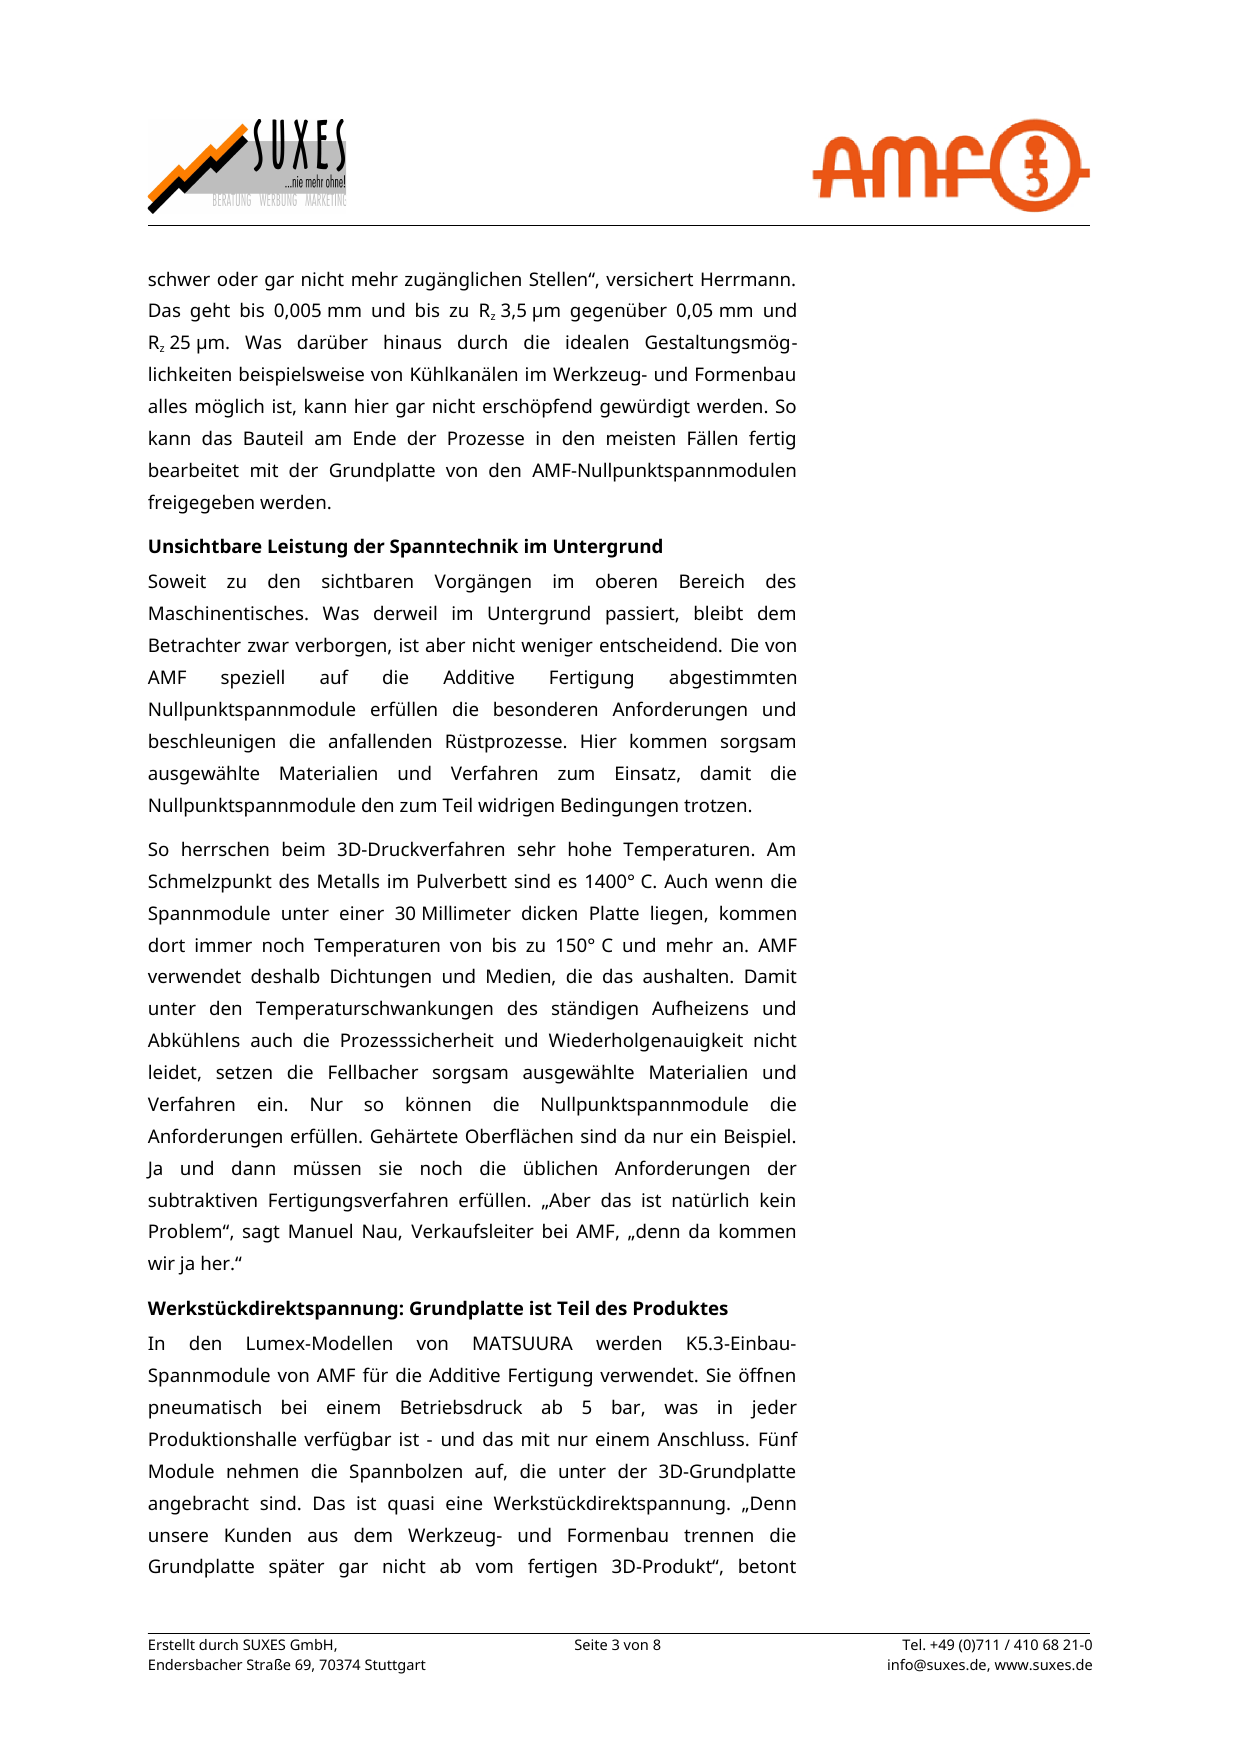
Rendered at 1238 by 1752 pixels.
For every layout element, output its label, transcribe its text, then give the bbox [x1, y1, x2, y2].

picture [811, 118, 1093, 214]
text Soweit zu den sichtbaren Vorgängen im oberen Bereich des Maschinentisches. Was derweil im Untergrund passiert, bleibt dem Betrachter zwar verborgen, ist aber nicht weniger entscheidend. Die von AMF speziell auf die Additive Fertigung abgestimmten Nullpunktspannmodule erfüllen die besonderen Anforderungen und beschleunigen die anfallenden Rüstprozesse. Hier kommen sorgsam ausgewählte Materialien und Verfahren zum Einsatz, damit die Nullpunktspannmodule den zum Teil widrigen Bedingungen trotzen. [148, 569, 797, 817]
picture [147, 119, 347, 214]
text Werkstückdirektspannung: Grundplatte ist Teil des Produktes [148, 1295, 812, 1321]
text So herrschen beim 3D-Druckverfahren sehr hohe Temperaturen. Am Schmelzpunkt des Metalls im Pulverbett sind es 1400° C. Auch wenn die Spannmodule unter einer 30 Millimeter dicken Platte liegen, kommen dort immer noch Temperaturen von bis zu 150° C und mehr an. AMF verwendet deshalb Dichtungen und Medien, die das aushalten. Damit unter den Temperaturschwankungen des ständigen Aufheizens und Abkühlens auch die Prozesssicherheit und Wiederholgenauigkeit nicht leidet, setzen die Fellbacher sorgsam ausgewählte Materialien und Verfahren ein. Nur so können die Nullpunktspannmodule die Anforderungen erfüllen. Gehärtete Oberflächen sind da nur ein Beispiel. Ja und dann müssen sie noch die üblichen Anforderungen der subtraktiven Fertigungsverfahren erfüllen. „Aber das ist natürlich kein Problem“, sagt Manuel Nau, Verkaufsleiter bei AMF, „denn da kommen wir ja her.“ [148, 836, 797, 1276]
text Unsichtbare Leistung der Spanntechnik im Untergrund [148, 533, 812, 559]
